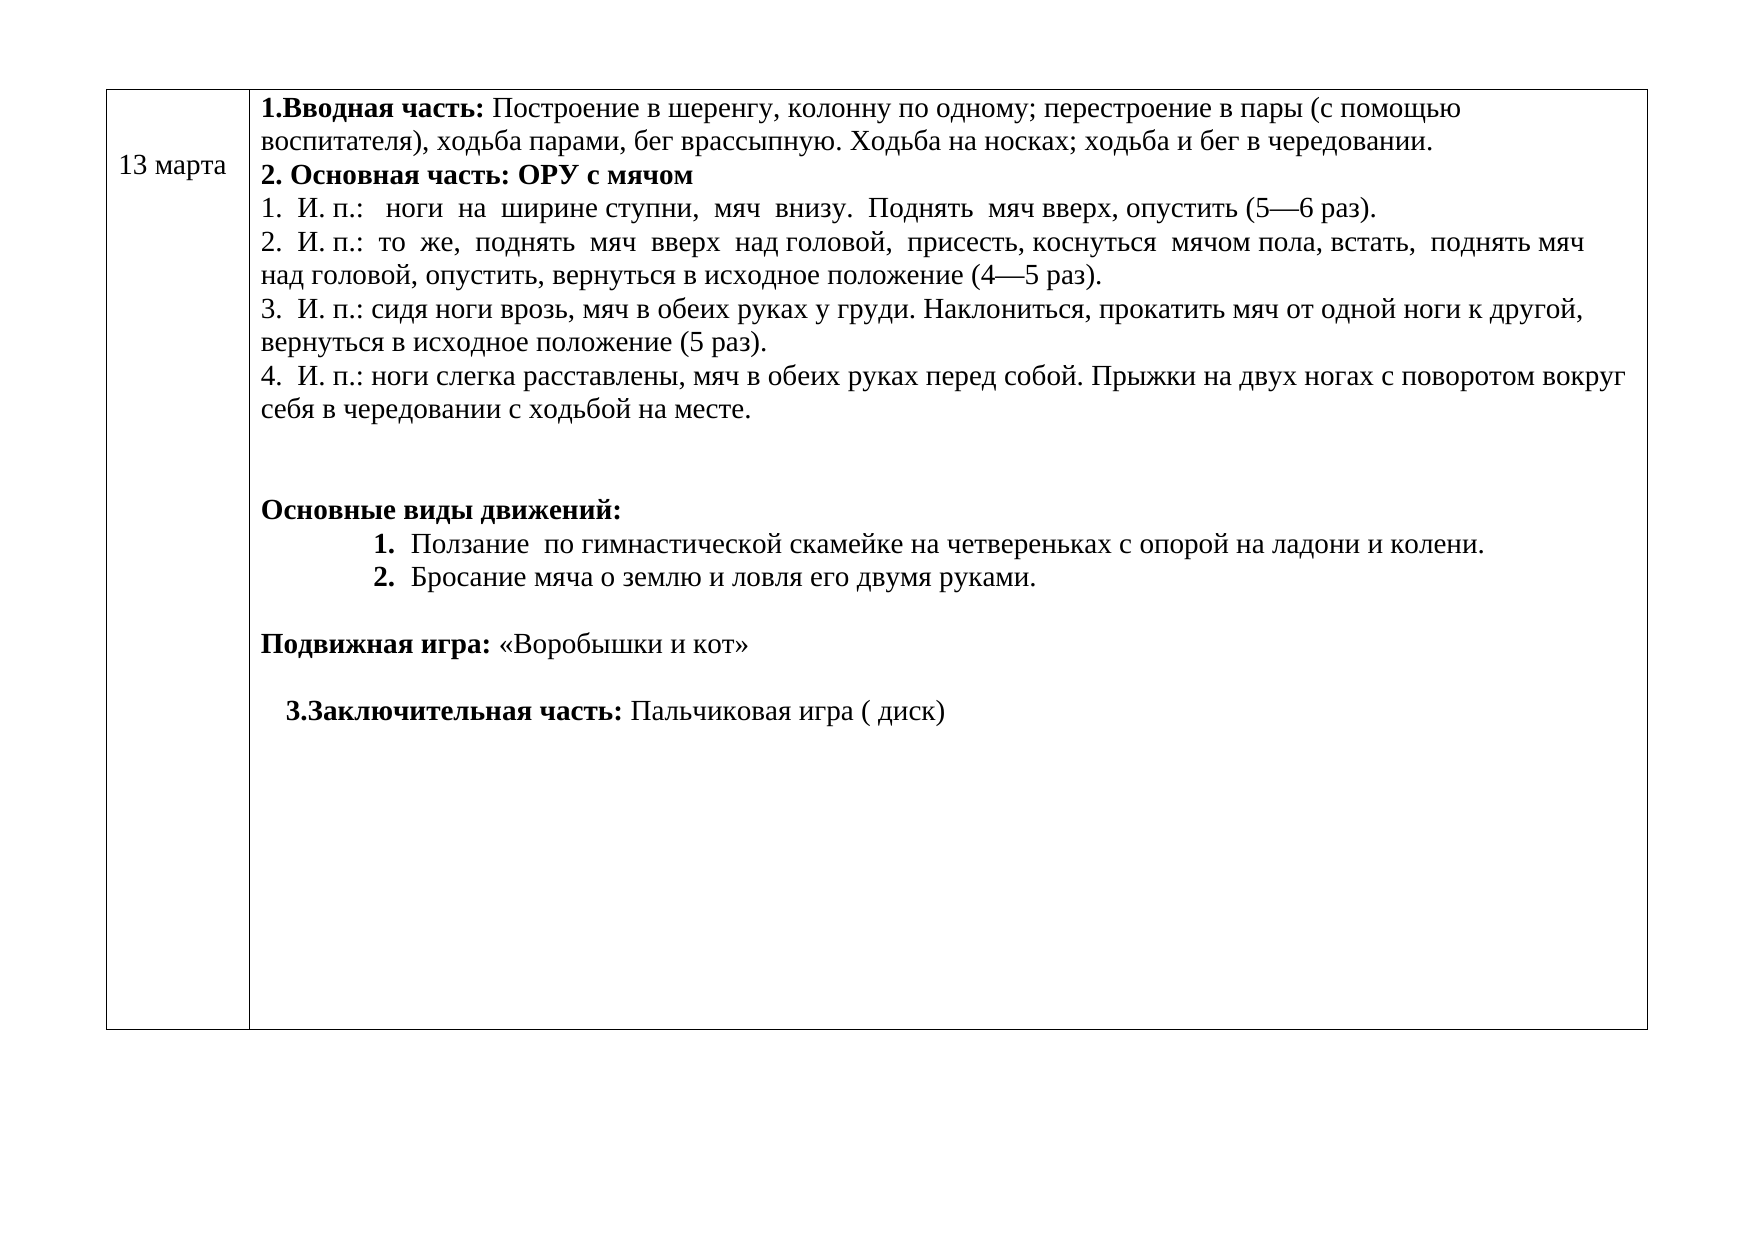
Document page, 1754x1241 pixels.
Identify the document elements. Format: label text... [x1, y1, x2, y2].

table_cell 11 марта 13 марта [107, 90, 249, 1029]
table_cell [250, 90, 1647, 1029]
